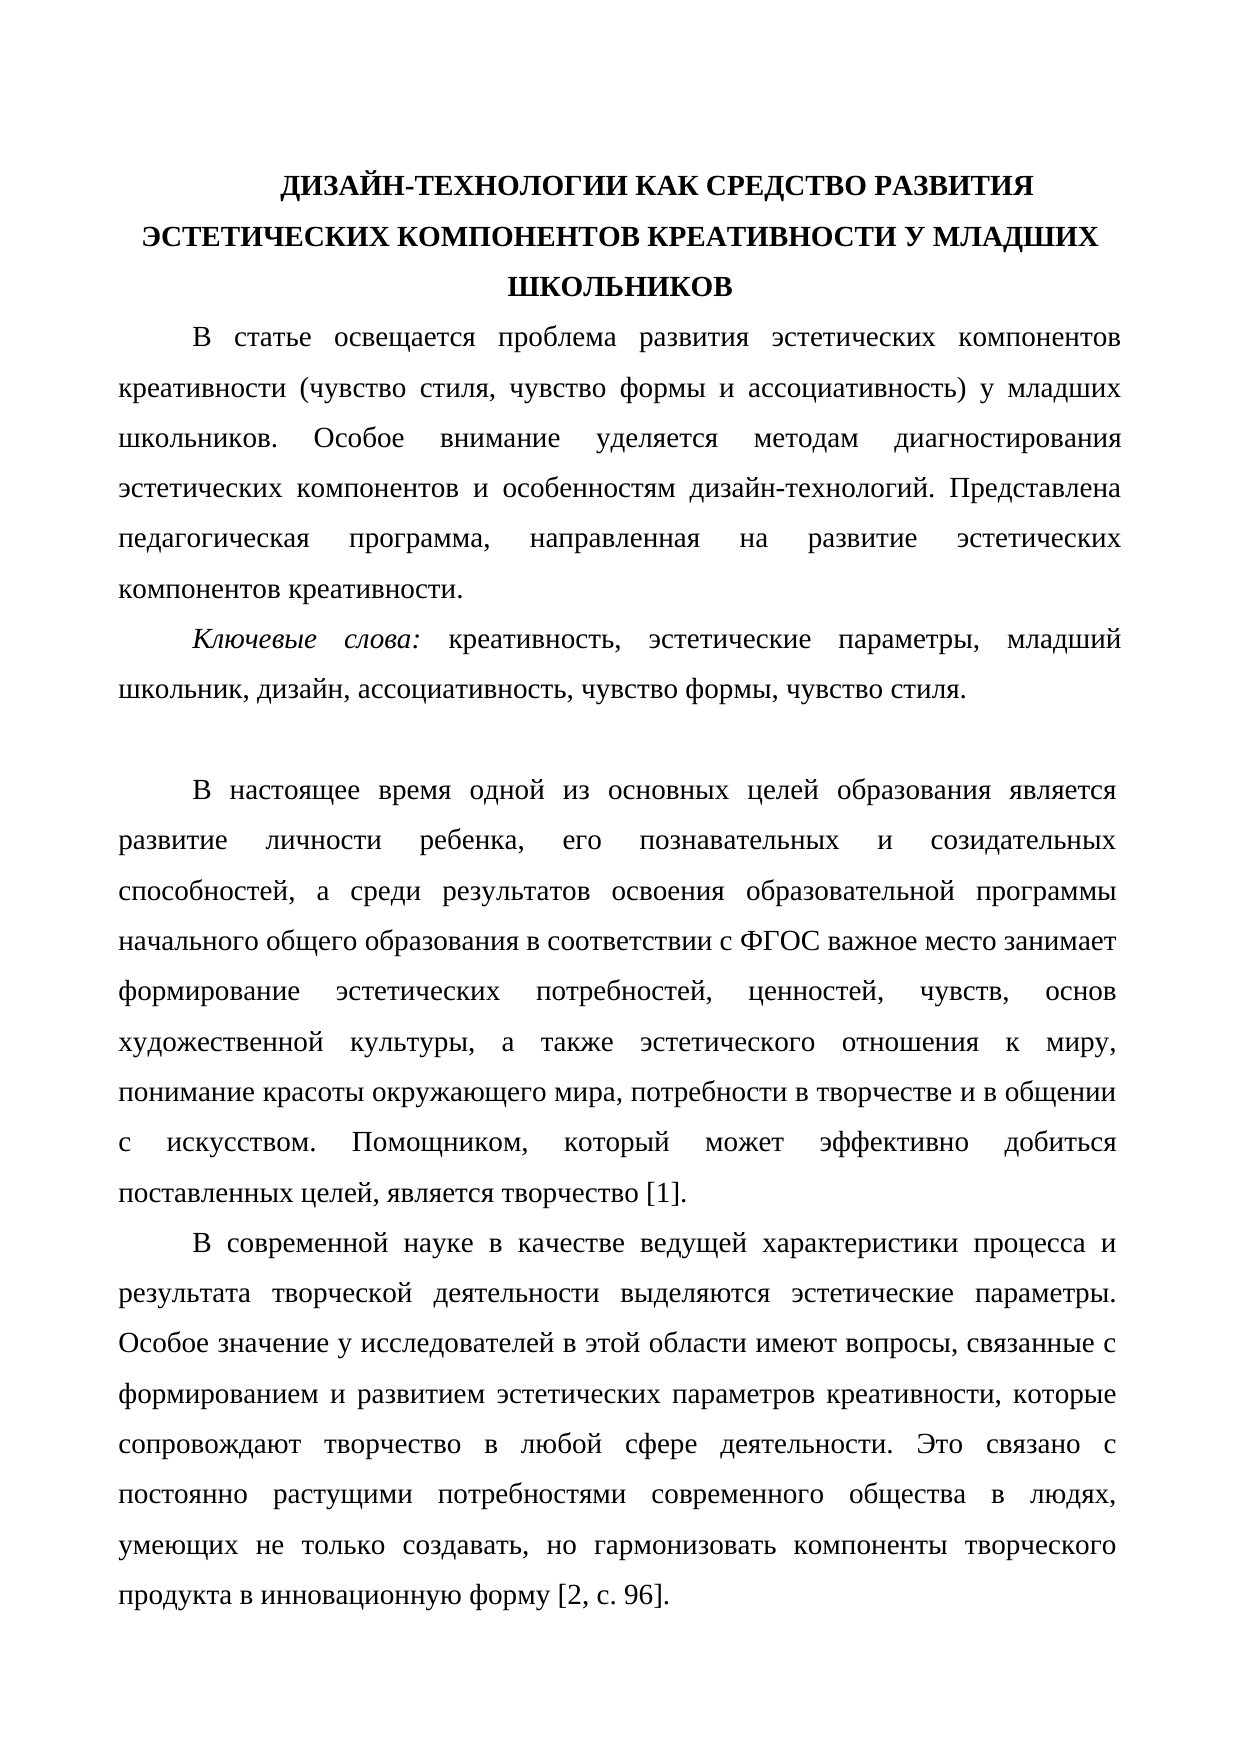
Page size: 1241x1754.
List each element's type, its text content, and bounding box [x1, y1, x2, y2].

text В статье освещается проблема развития эстетических компонентов креативности (чувство стиля, чувство формы и ассоциативность) у младших школьников. Особое внимание уделяется методам диагностирования эстетических компонентов и особенностям дизайн-технологий. Представлена педагогическая программа, направленная на развитие эстетических компонентов креативности. [118, 319, 1122, 604]
text В настоящее время одной из основных целей образования является развитие личности ребенка, его познавательных и созидательных способностей, а среди результатов освоения образовательной программы начального общего образования в соответствии с ФГОС важное место занимает формирование эстетических потребностей, ценностей, чувств, основ художественной культуры, а также эстетического отношения к миру, понимание красоты окружающего мира, потребности в творчестве и в общении с искусством. Помощником, который может эффективно добиться поставленных целей, является творчество [1]. [118, 772, 1117, 1208]
text ДИЗАЙН-ТЕХНОЛОГИИ КАК СРЕДСТВО РАЗВИТИЯ ЭСТЕТИЧЕСКИХ КОМПОНЕНТОВ КРЕАТИВНОСТИ У МЛАДШИХ ШКОЛЬНИКОВ [118, 168, 1122, 303]
text Ключевые слова: креативность, эстетические параметры, младший школьник, дизайн, ассоциативность, чувство формы, чувство стиля. [118, 621, 1122, 705]
text В современной науке в качестве ведущей характеристики процесса и результата творческой деятельности выделяются эстетические параметры. Особое значение у исследователей в этой области имеют вопросы, связанные с формированием и развитием эстетических параметров креативности, которые сопровождают творчество в любой сфере деятельности. Это связано с постоянно растущими потребностями современного общества в людях, умеющих не только создавать, но гармонизовать компоненты творческого продукта в инновационную форму [2, с. 96]. [118, 1225, 1117, 1611]
